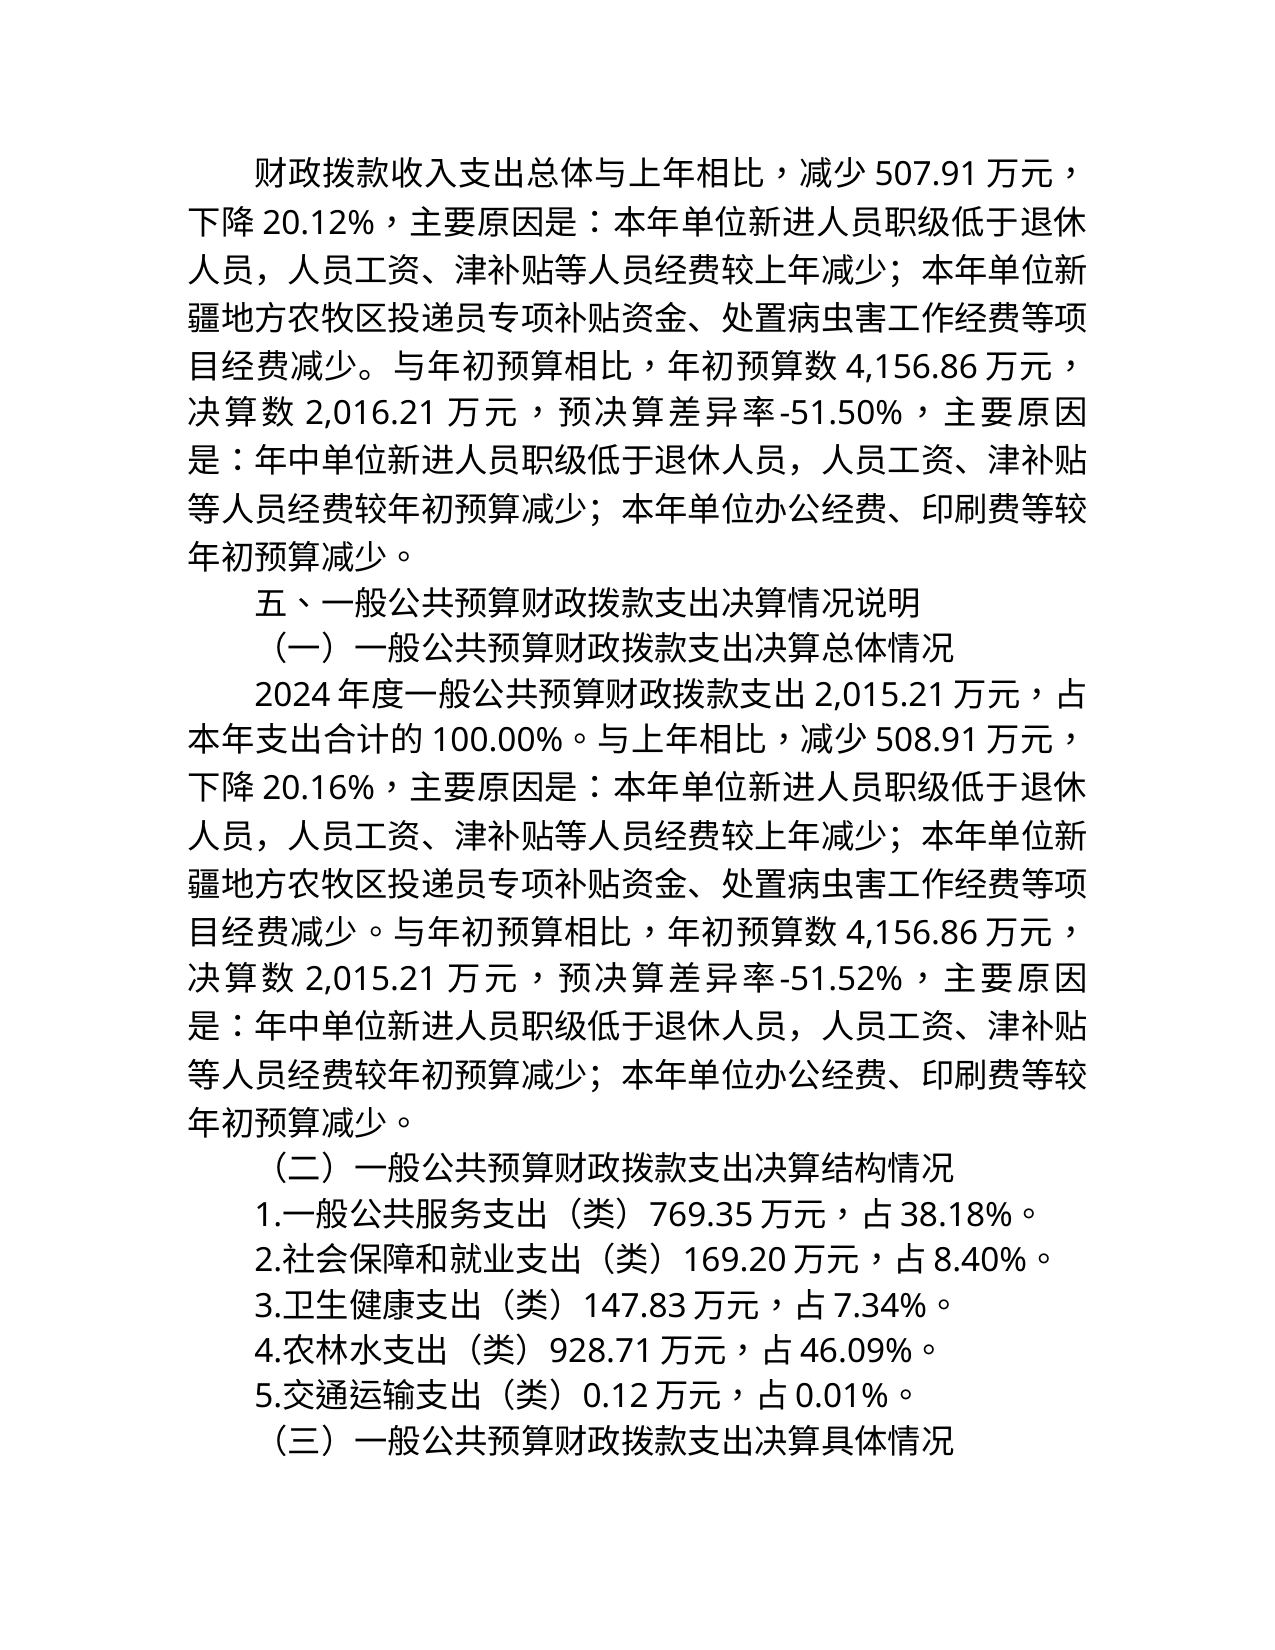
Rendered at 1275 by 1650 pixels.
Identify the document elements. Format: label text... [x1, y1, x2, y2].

text （二）一般公共预算财政拨款支出决算结构情况 [187, 1145, 1087, 1191]
text （三）一般公共预算财政拨款支出决算具体情况 [187, 1418, 1087, 1463]
text 1.一般公共服务支出（类）769.35万元，占38.18%。 [187, 1191, 1087, 1236]
text 财政拨款收入支出总体与上年相比，减少507.91万元，下降20.12%，主要原因是：本年单位新进人员职级低于退休人员，人员工资、津补贴等人员经费较上年减少；本年单位新疆地方农牧区投递员专项补贴资金、处置病虫害工作经费等项目经费减少。与年初预算相比，年初预算数4,156.86万元，决算数2,016.21万元，预决算差异率-51.50%，主要原因是：年中单位新进人员职级低于退休人员，人员工资、津补贴等人员经费较年初预算减少；本年单位办公经费、印刷费等较年初预算减少。 [187, 150, 1087, 579]
text 2.社会保障和就业支出（类）169.20万元，占8.40%。 [187, 1236, 1087, 1281]
text 3.卫生健康支出（类）147.83万元，占7.34%。 [187, 1281, 1087, 1327]
text 2024年度一般公共预算财政拨款支出2,015.21万元，占本年支出合计的100.00%。与上年相比，减少508.91万元，下降20.16%，主要原因是：本年单位新进人员职级低于退休人员，人员工资、津补贴等人员经费较上年减少；本年单位新疆地方农牧区投递员专项补贴资金、处置病虫害工作经费等项目经费减少。与年初预算相比，年初预算数4,156.86万元，决算数2,015.21万元，预决算差异率-51.52%，主要原因是：年中单位新进人员职级低于退休人员，人员工资、津补贴等人员经费较年初预算减少；本年单位办公经费、印刷费等较年初预算减少。 [187, 670, 1087, 1145]
text 5.交通运输支出（类）0.12万元，占0.01%。 [187, 1372, 1087, 1418]
text （一）一般公共预算财政拨款支出决算总体情况 [187, 625, 1087, 670]
text 五、一般公共预算财政拨款支出决算情况说明 [187, 579, 1087, 625]
text 4.农林水支出（类）928.71万元，占46.09%。 [187, 1327, 1087, 1372]
